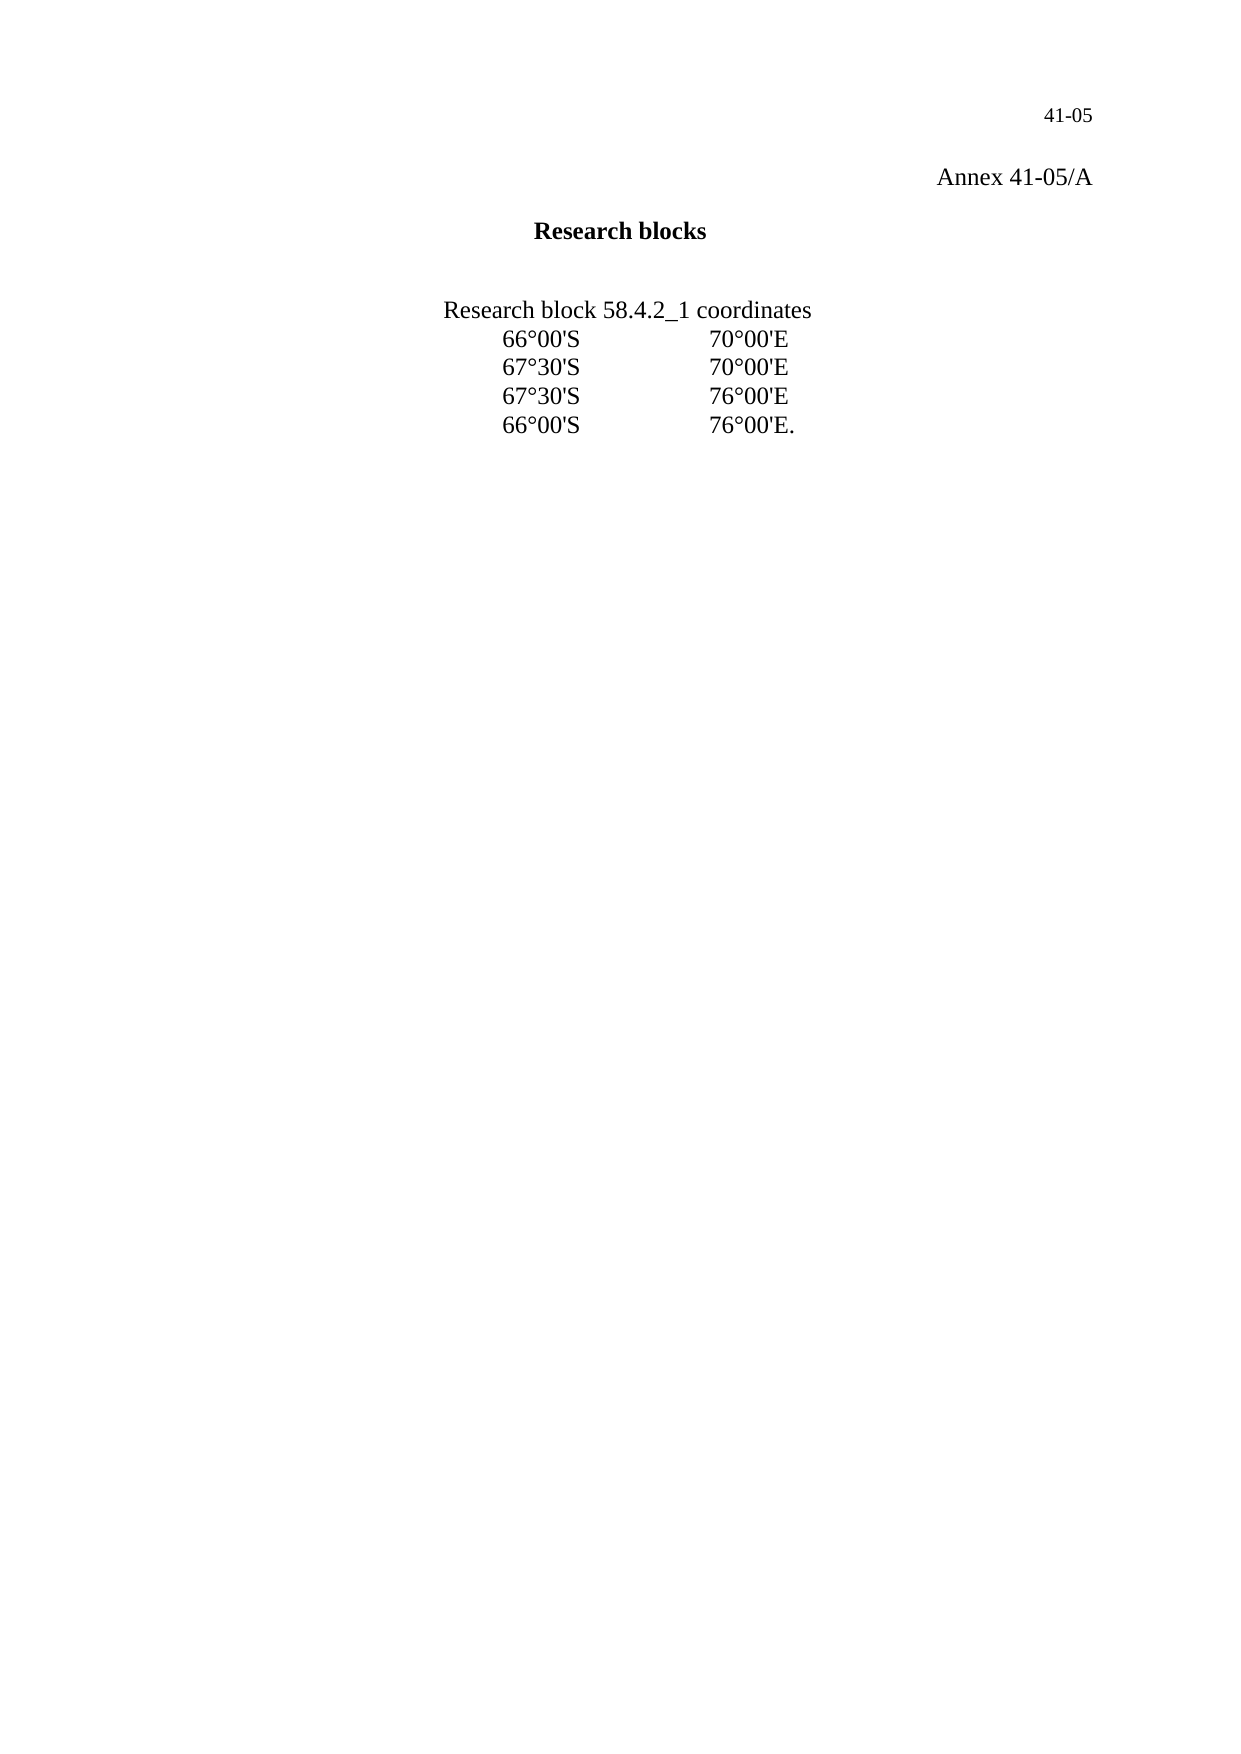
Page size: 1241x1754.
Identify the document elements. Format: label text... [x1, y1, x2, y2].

text Annex 41-05/A [148, 162, 1092, 191]
text 67°30'S 70°00'E [502, 352, 1092, 381]
text 66°00'S 76°00'E. [502, 410, 1092, 439]
text Research block 58.4.2_1 coordinates [443, 295, 1092, 324]
text 66°00'S 70°00'E [502, 324, 1092, 352]
title Research blocks [148, 216, 1092, 245]
text 67°30'S 76°00'E [502, 381, 1092, 410]
